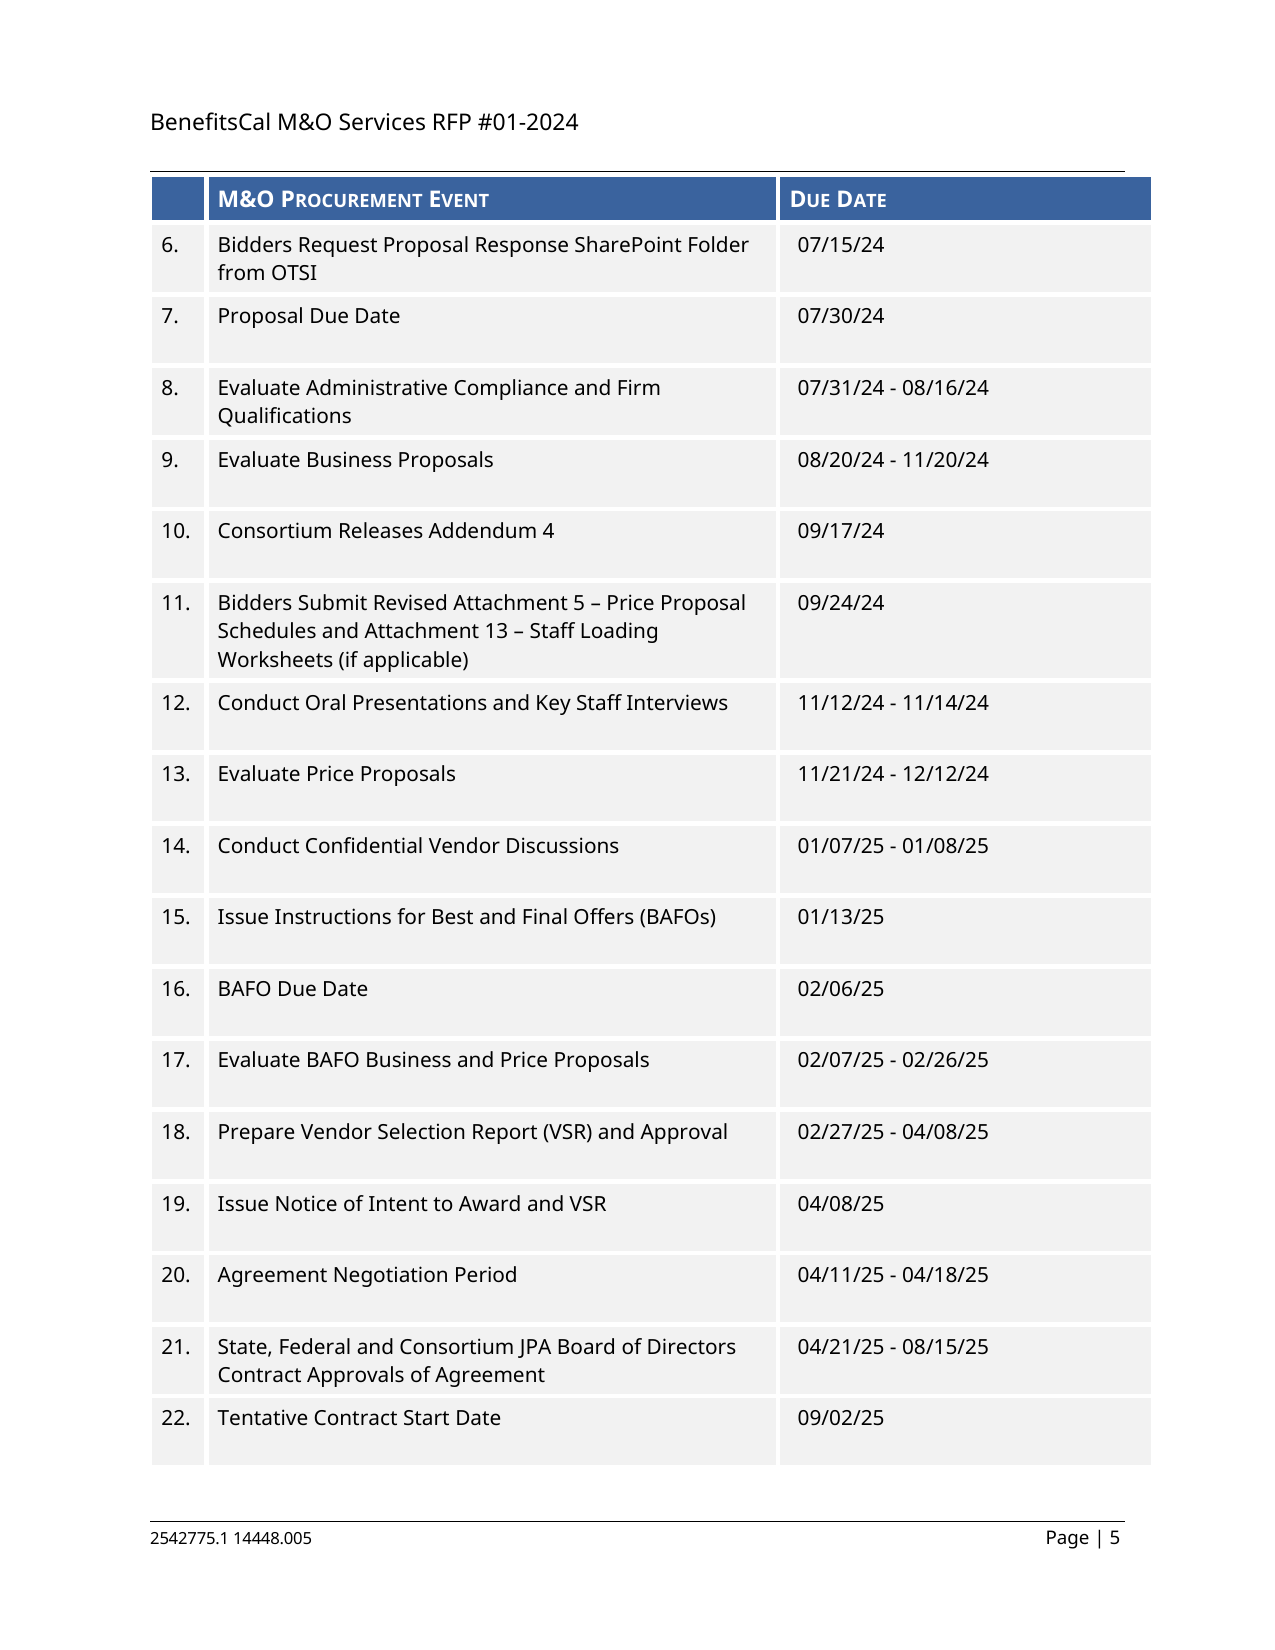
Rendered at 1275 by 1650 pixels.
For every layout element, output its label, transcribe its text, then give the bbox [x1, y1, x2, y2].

table_cell Consortium Releases Addendum 4 [209, 511, 776, 578]
table_cell 02/07/25 - 02/26/25 [780, 1041, 1151, 1107]
table_cell [152, 969, 204, 1036]
table_cell [152, 511, 204, 578]
table_cell 04/11/25 - 04/18/25 [780, 1255, 1151, 1322]
table_cell Issue Notice of Intent to Award and VSR [209, 1184, 776, 1251]
table_cell Conduct Oral Presentations and Key Staff Interviews [209, 683, 776, 750]
table_cell [152, 297, 204, 363]
table_cell 01/07/25 - 01/08/25 [780, 826, 1151, 893]
table_cell [152, 440, 204, 507]
table_cell [152, 1255, 204, 1322]
table_cell BAFO Due Date [209, 969, 776, 1036]
table_cell [152, 683, 204, 750]
table_cell Tentative Contract Start Date [209, 1398, 776, 1465]
table_cell Issue Instructions for Best and Final Offers (BAFOs) [209, 898, 776, 964]
table_cell [152, 225, 204, 292]
table_cell Evaluate Business Proposals [209, 440, 776, 507]
table_cell 09/17/24 [780, 511, 1151, 578]
table_cell [152, 1398, 204, 1465]
table_header Due Date [780, 177, 1151, 220]
table_cell Evaluate BAFO Business and Price Proposals [209, 1041, 776, 1107]
table_cell 09/24/24 [780, 583, 1151, 678]
table_cell [152, 368, 204, 435]
table_cell [152, 898, 204, 964]
table_cell 11/12/24 - 11/14/24 [780, 683, 1151, 750]
table_cell 11/21/24 - 12/12/24 [780, 755, 1151, 821]
table_cell [152, 1327, 204, 1394]
table_cell [152, 583, 204, 678]
table_cell 09/02/25 [780, 1398, 1151, 1465]
table_cell Proposal Due Date [209, 297, 776, 363]
table_cell 02/27/25 - 04/08/25 [780, 1112, 1151, 1179]
table_cell Bidders Submit Revised Attachment 5 – Price Proposal Schedules and Attachment 13 – Staff Loading Worksheets (if applicable) [209, 583, 776, 678]
table_cell Evaluate Administrative Compliance and Firm Qualifications [209, 368, 776, 435]
table_cell 08/20/24 - 11/20/24 [780, 440, 1151, 507]
table_cell 07/15/24 [780, 225, 1151, 292]
table_cell 01/13/25 [780, 898, 1151, 964]
table_cell Bidders Request Proposal Response SharePoint Folder from OTSI [209, 225, 776, 292]
table_header [152, 177, 204, 220]
table_cell [152, 826, 204, 893]
table_cell [152, 755, 204, 821]
table_cell Agreement Negotiation Period [209, 1255, 776, 1322]
table_cell State, Federal and Consortium JPA Board of Directors Contract Approvals of Agreement [209, 1327, 776, 1394]
table_cell 02/06/25 [780, 969, 1151, 1036]
table_cell 07/31/24 - 08/16/24 [780, 368, 1151, 435]
table_header M&O Procurement Event [209, 177, 776, 220]
table_cell Evaluate Price Proposals [209, 755, 776, 821]
table_cell [152, 1184, 204, 1251]
table_cell [152, 1041, 204, 1107]
table_cell Prepare Vendor Selection Report (VSR) and Approval [209, 1112, 776, 1179]
table_cell Conduct Confidential Vendor Discussions [209, 826, 776, 893]
table_cell 04/08/25 [780, 1184, 1151, 1251]
table_cell 04/21/25 - 08/15/25 [780, 1327, 1151, 1394]
table_cell 07/30/24 [780, 297, 1151, 363]
table_cell [152, 1112, 204, 1179]
